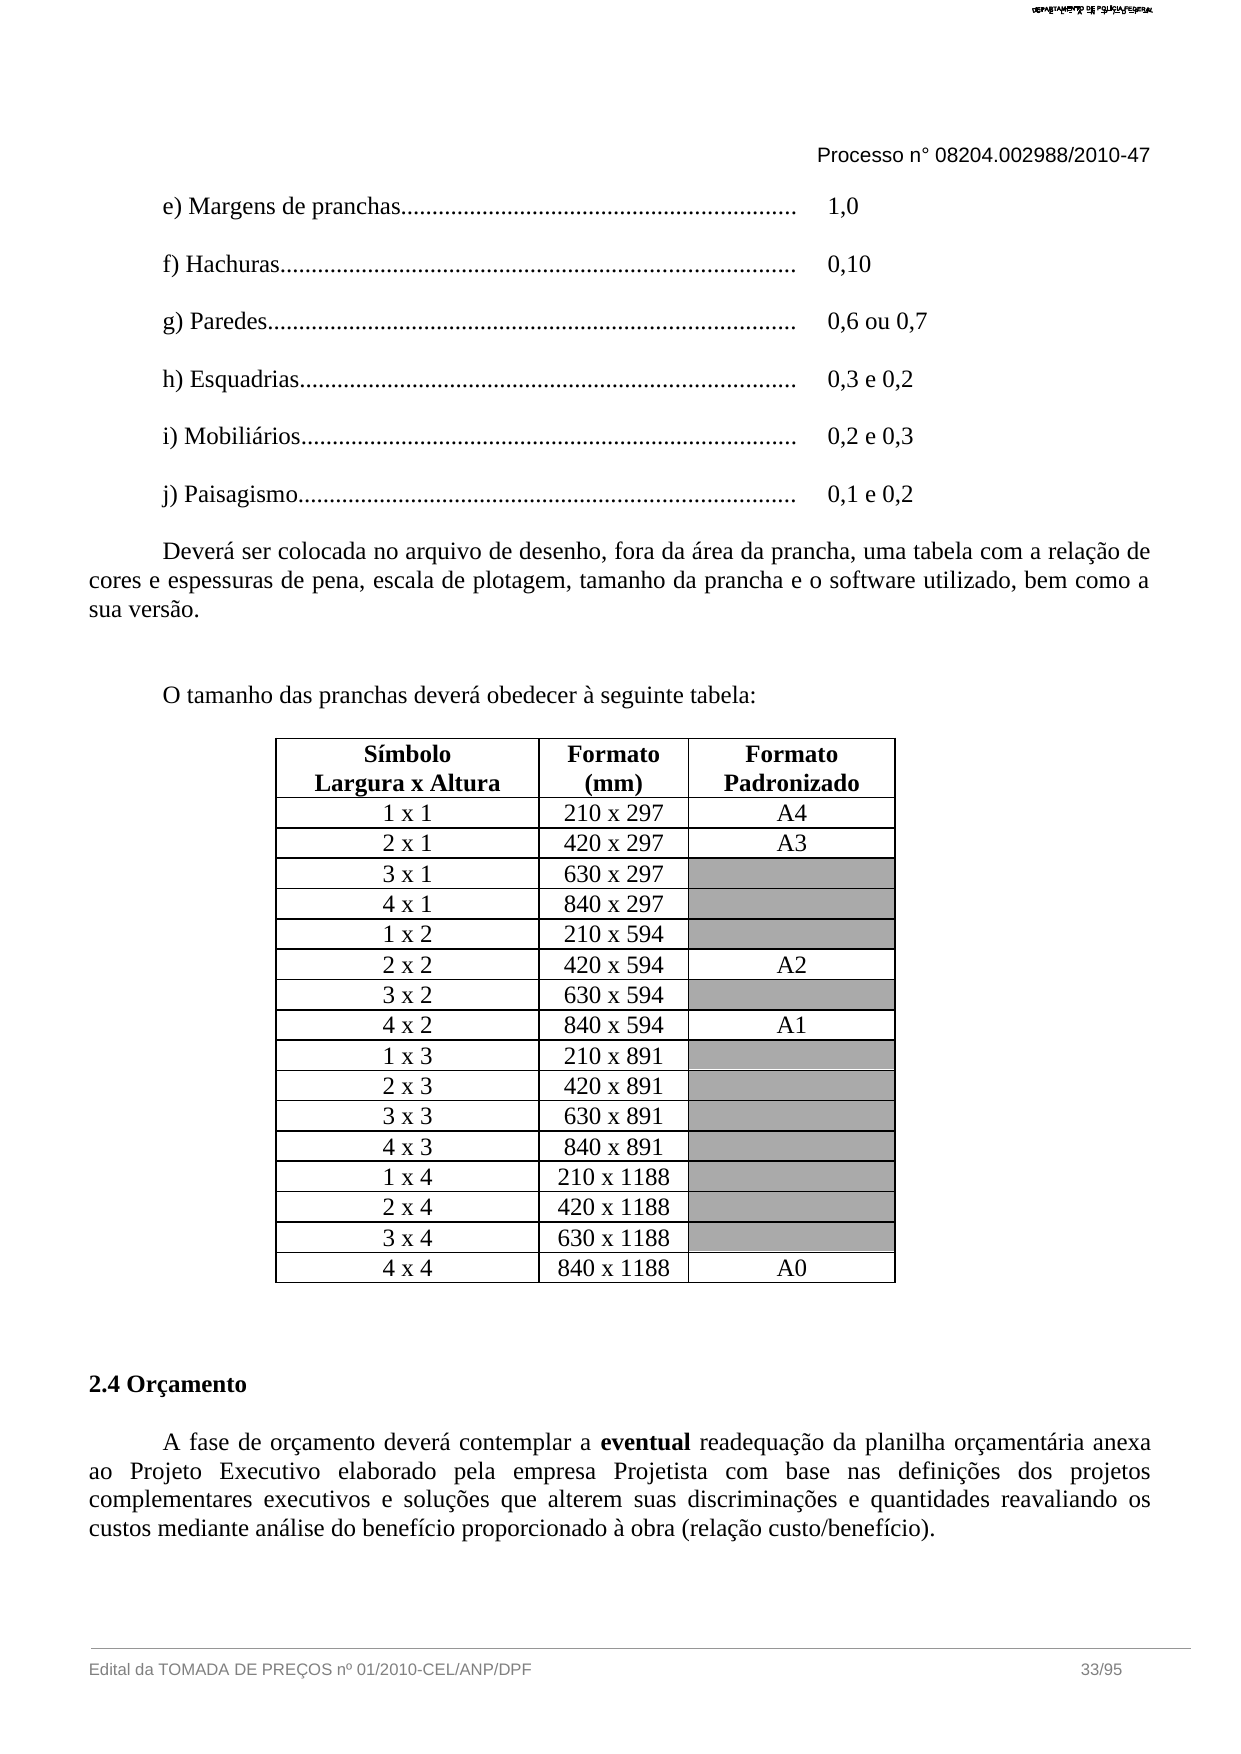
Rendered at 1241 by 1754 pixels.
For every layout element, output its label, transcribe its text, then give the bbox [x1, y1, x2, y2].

table_cell 210 x 594 [540, 920, 688, 948]
text f) Hachuras 0,10 [89, 249, 1152, 278]
table_cell 4 x 4 [277, 1253, 538, 1282]
table_cell [689, 889, 894, 918]
table_cell [689, 920, 894, 948]
text i) Mobiliários 0,2 e 0,3 [89, 421, 1152, 450]
table_cell [689, 1223, 894, 1251]
table_cell 4 x 2 [277, 1011, 538, 1039]
table_cell 2 x 1 [277, 829, 538, 857]
table_cell 210 x 891 [540, 1041, 688, 1069]
table_cell 210 x 297 [540, 798, 688, 827]
table_cell 3 x 2 [277, 980, 538, 1009]
table_cell A2 [689, 950, 894, 978]
table_cell [689, 859, 894, 888]
table_cell 630 x 891 [540, 1101, 688, 1130]
text e) Margens de pranchas 1,0 [89, 191, 1152, 220]
table_cell 630 x 1188 [540, 1223, 688, 1251]
table_cell 1 x 4 [277, 1162, 538, 1191]
table_header Símbolo Largura x Altura [277, 739, 538, 797]
table_cell 210 x 1188 [540, 1162, 688, 1191]
text g) Paredes 0,6 ou 0,7 [89, 306, 1152, 335]
table_cell [689, 1162, 894, 1191]
table_cell 840 x 891 [540, 1132, 688, 1160]
table_cell [689, 1041, 894, 1069]
text h) Esquadrias 0,3 e 0,2 [89, 364, 1152, 393]
text Deverá ser colocada no arquivo de desenho, fora da área da prancha, uma tabela com a relação de cores e espessuras de pena, escala de plotagem, tamanho da prancha e o software utilizado, bem como a sua versão. [89, 536, 1152, 623]
table_cell [689, 1101, 894, 1130]
table_cell [689, 980, 894, 1009]
table_cell 630 x 297 [540, 859, 688, 888]
table_cell 840 x 1188 [540, 1253, 688, 1282]
table_cell 1 x 1 [277, 798, 538, 827]
table_cell 420 x 1188 [540, 1192, 688, 1221]
table_cell 1 x 3 [277, 1041, 538, 1069]
table_cell [689, 1132, 894, 1160]
table_cell 3 x 1 [277, 859, 538, 888]
table_cell [689, 1192, 894, 1221]
table_cell 2 x 3 [277, 1071, 538, 1100]
text A fase de orçamento deverá contemplar a eventual readequação da planilha orçamentária anexa ao Projeto Executivo elaborado pela empresa Projetista com base nas definições dos projetos complementares executivos e soluções que alterem suas discriminações e quantidades reavaliando os custos mediante análise do benefício proporcionado à obra (relação custo/benefício). [89, 1427, 1152, 1542]
text O tamanho das pranchas deverá obedecer à seguinte tabela: [89, 680, 1152, 709]
table_cell 420 x 594 [540, 950, 688, 978]
table_cell [689, 1071, 894, 1100]
table_cell 4 x 3 [277, 1132, 538, 1160]
table_cell 3 x 3 [277, 1101, 538, 1130]
table_cell 420 x 891 [540, 1071, 688, 1100]
table_cell 420 x 297 [540, 829, 688, 857]
table_cell 840 x 594 [540, 1011, 688, 1039]
table_cell A3 [689, 829, 894, 857]
text j) Paisagismo 0,1 e 0,2 [89, 479, 1152, 508]
table_cell 3 x 4 [277, 1223, 538, 1251]
table_cell A4 [689, 798, 894, 827]
table_cell 4 x 1 [277, 889, 538, 918]
table_header Formato (mm) [540, 739, 688, 797]
table_header Formato Padronizado [689, 739, 894, 797]
table_cell 840 x 297 [540, 889, 688, 918]
text 2.4 Orçamento [89, 1369, 1152, 1398]
table_cell 630 x 594 [540, 980, 688, 1009]
table_cell 1 x 2 [277, 920, 538, 948]
table_cell 2 x 2 [277, 950, 538, 978]
table_cell 2 x 4 [277, 1192, 538, 1221]
table_cell A0 [689, 1253, 894, 1282]
table_cell A1 [689, 1011, 894, 1039]
